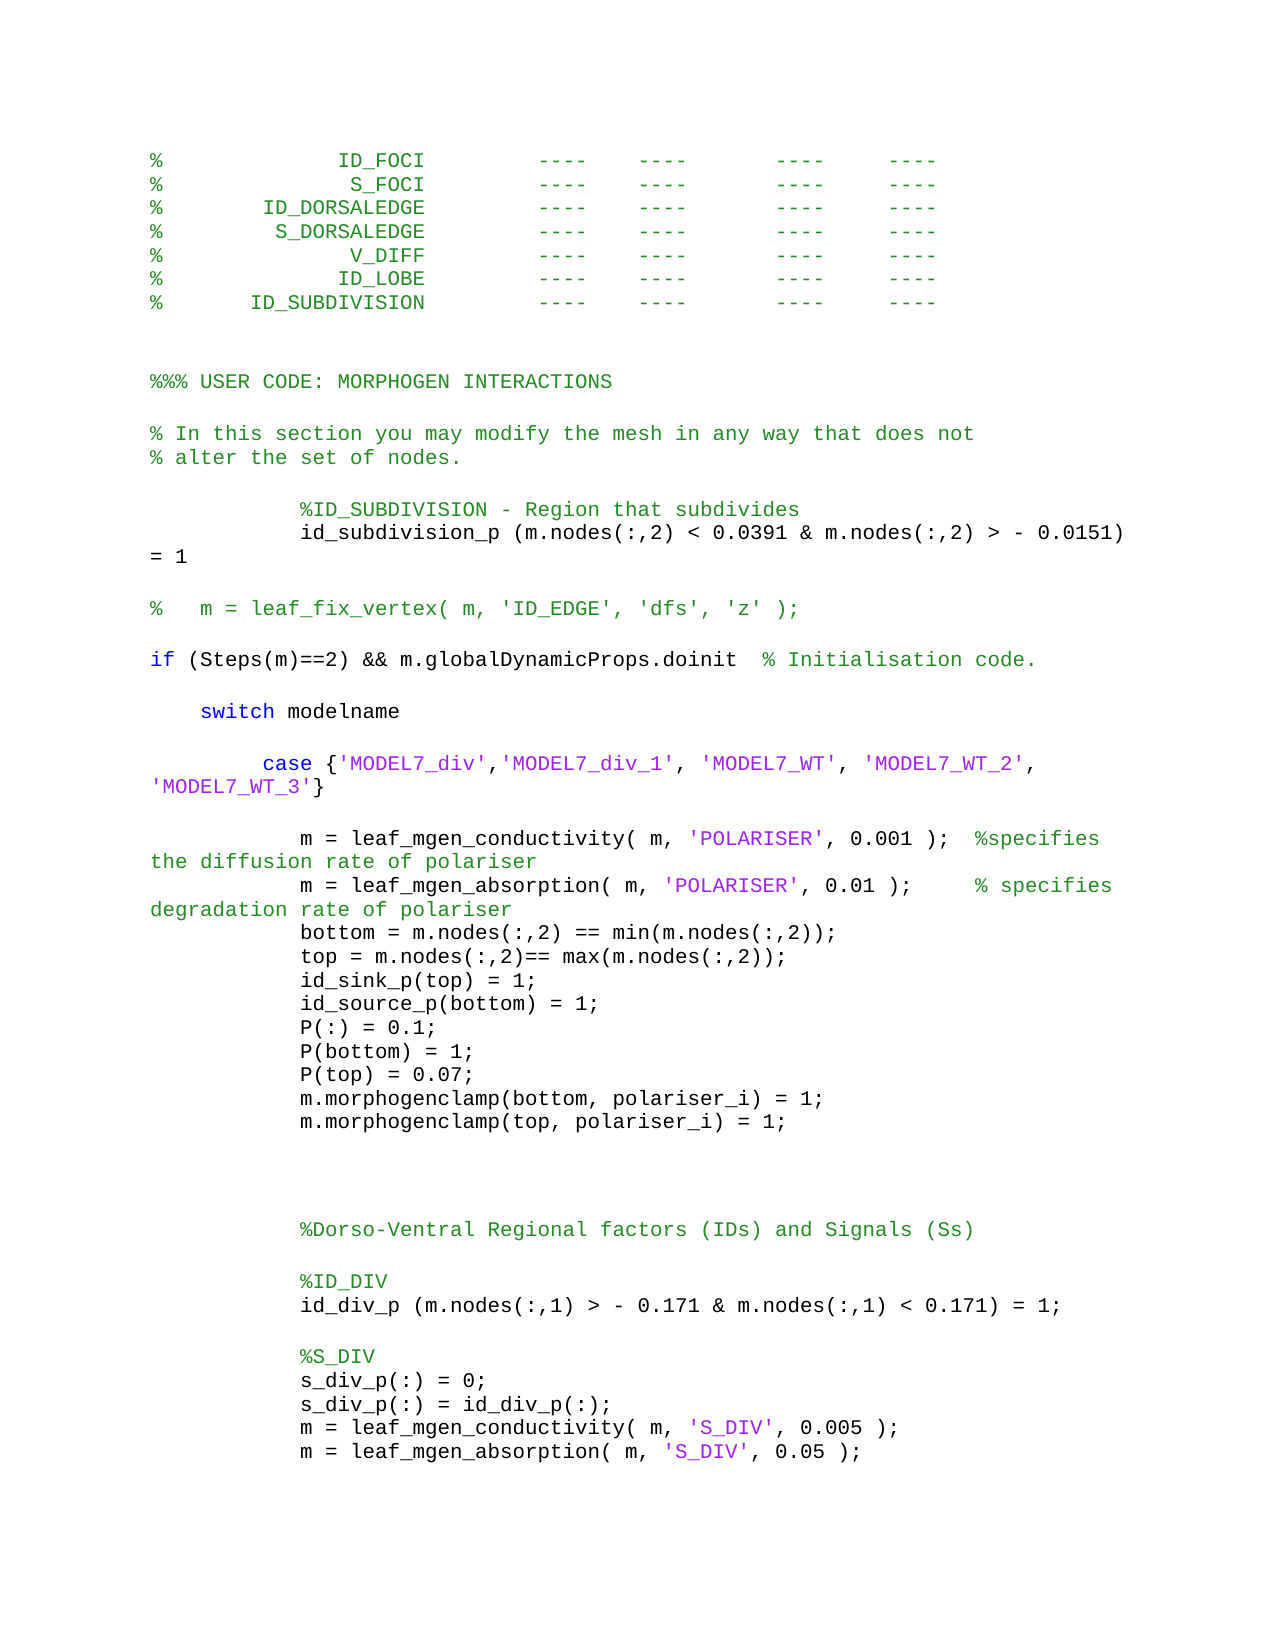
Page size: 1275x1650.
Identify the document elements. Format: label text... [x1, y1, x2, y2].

text % S_DORSALEDGE ---- ---- ---- ---- [150, 221, 1125, 244]
text % m = leaf_fix_vertex( m, 'ID_EDGE', 'dfs', 'z' ); [150, 597, 1125, 621]
text id_sink_p(top) = 1; [150, 970, 1125, 993]
text %ID_SUBDIVISION - Region that subdivides [150, 498, 1125, 522]
text m.morphogenclamp(top, polariser_i) = 1; [150, 1112, 1125, 1135]
text %%% USER CODE: MORPHOGEN INTERACTIONS [150, 372, 1125, 395]
text id_subdivision_p (m.nodes(:,2) < 0.0391 & m.nodes(:,2) > - 0.0151) = 1 [150, 522, 1125, 569]
text % In this section you may modify the mesh in any way that does not [150, 423, 1125, 447]
text switch modelname [150, 701, 1125, 724]
text % V_DIFF ---- ---- ---- ---- [150, 244, 1125, 268]
text m = leaf_mgen_absorption( m, 'S_DIV', 0.05 ); [150, 1441, 1125, 1464]
text case {'MODEL7_div','MODEL7_div_1', 'MODEL7_WT', 'MODEL7_WT_2', 'MODEL7_WT_3'} [150, 752, 1125, 800]
text % ID_LOBE ---- ---- ---- ---- [150, 268, 1125, 292]
text m.morphogenclamp(bottom, polariser_i) = 1; [150, 1088, 1125, 1112]
text %Dorso-Ventral Regional factors (IDs) and Signals (Ss) [150, 1219, 1125, 1243]
text % alter the set of nodes. [150, 447, 1125, 471]
text P(:) = 0.1; [150, 1017, 1125, 1041]
text id_source_p(bottom) = 1; [150, 993, 1125, 1017]
text m = leaf_mgen_absorption( m, 'POLARISER', 0.01 ); % specifies degradation rate of polariser [150, 875, 1125, 922]
text %ID_DIV [150, 1271, 1125, 1294]
text s_div_p(:) = 0; [150, 1370, 1125, 1393]
text % S_FOCI ---- ---- ---- ---- [150, 174, 1125, 197]
text % ID_FOCI ---- ---- ---- ---- [150, 150, 1125, 174]
text id_div_p (m.nodes(:,1) > - 0.171 & m.nodes(:,1) < 0.171) = 1; [150, 1294, 1125, 1318]
text m = leaf_mgen_conductivity( m, 'POLARISER', 0.001 ); %specifies the diffusion rate of polariser [150, 828, 1125, 875]
text % ID_DORSALEDGE ---- ---- ---- ---- [150, 197, 1125, 221]
text top = m.nodes(:,2)== max(m.nodes(:,2)); [150, 946, 1125, 970]
text P(bottom) = 1; [150, 1041, 1125, 1064]
text %S_DIV [150, 1346, 1125, 1370]
text % ID_SUBDIVISION ---- ---- ---- ---- [150, 292, 1125, 316]
text if (Steps(m)==2) && m.globalDynamicProps.doinit % Initialisation code. [150, 649, 1125, 673]
text P(top) = 0.07; [150, 1064, 1125, 1088]
text bottom = m.nodes(:,2) == min(m.nodes(:,2)); [150, 922, 1125, 946]
text m = leaf_mgen_conductivity( m, 'S_DIV', 0.005 ); [150, 1417, 1125, 1441]
text s_div_p(:) = id_div_p(:); [150, 1393, 1125, 1417]
